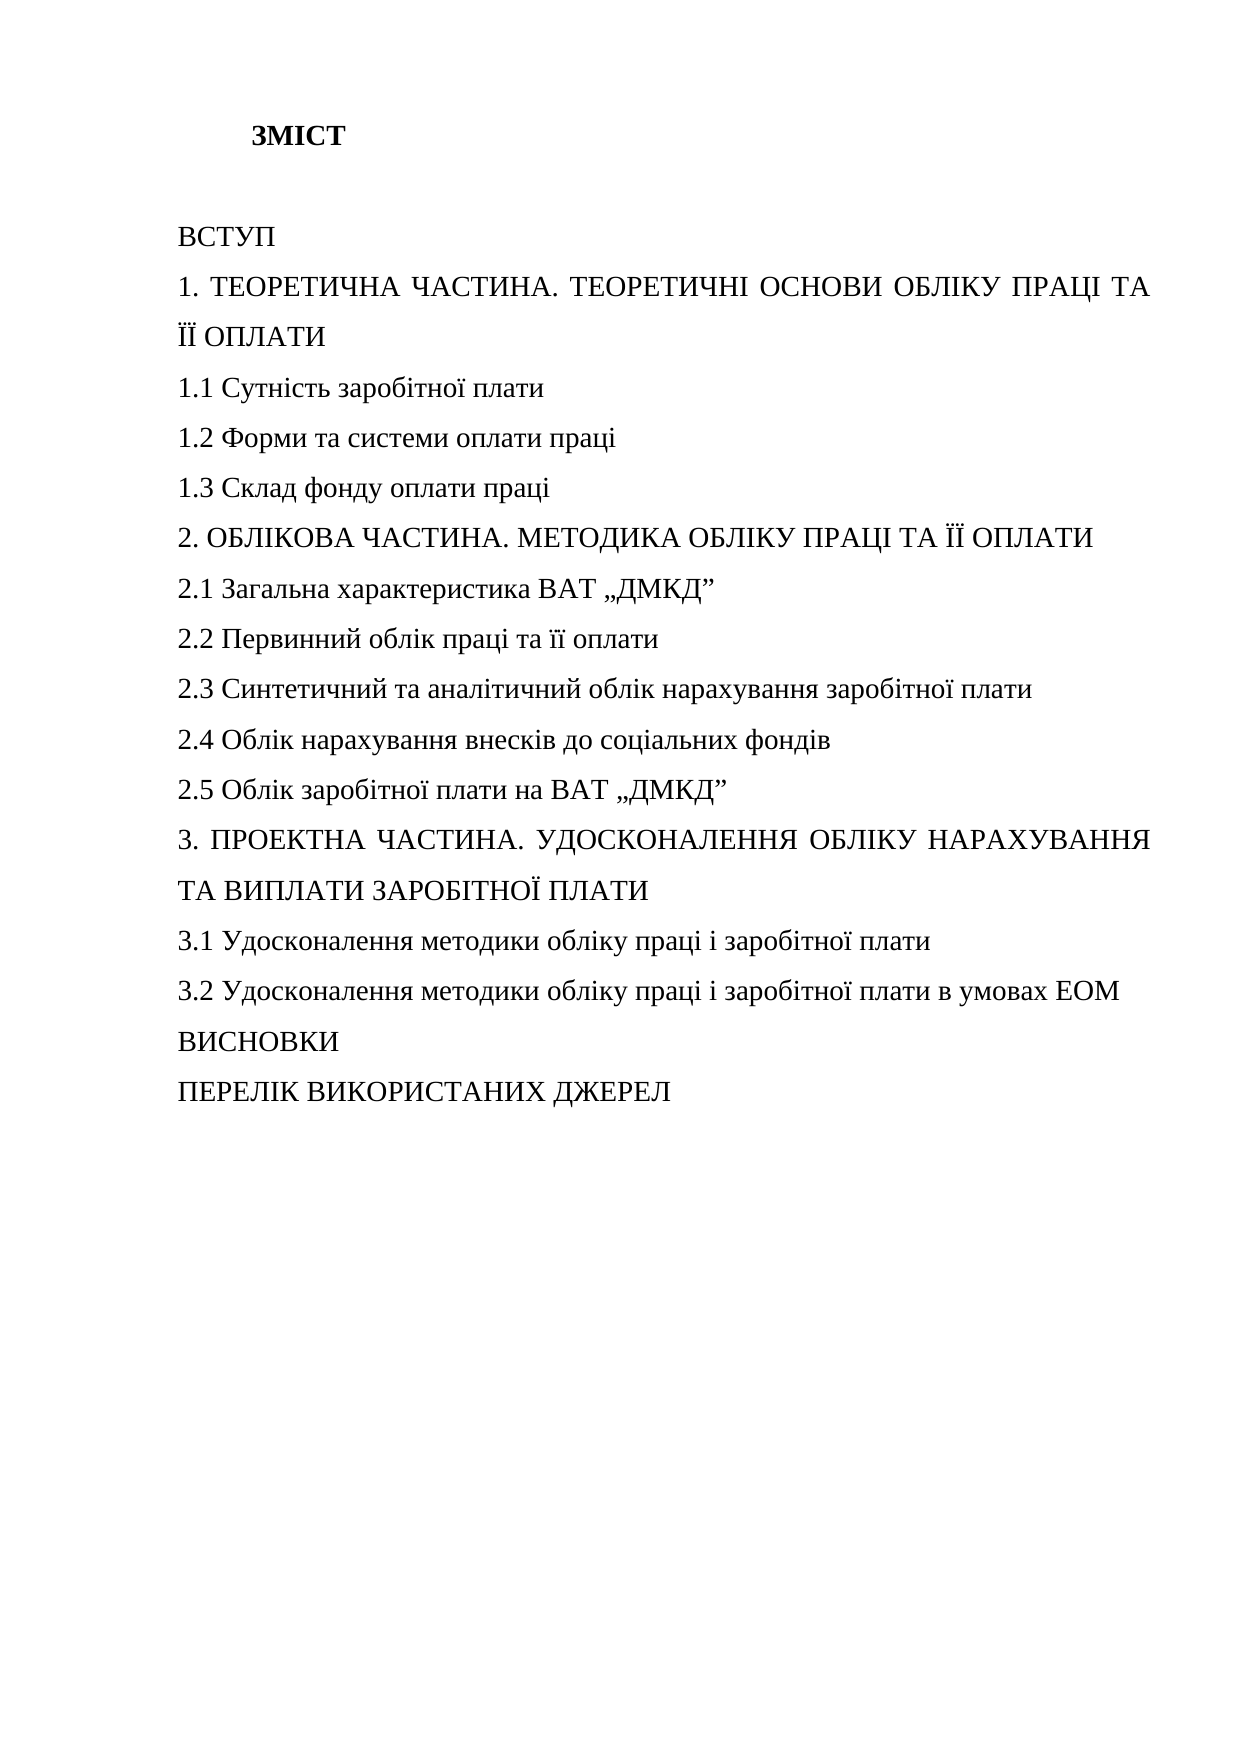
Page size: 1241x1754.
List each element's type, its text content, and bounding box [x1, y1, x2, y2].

text 3. ПРОЕКТНА ЧАСТИНА. УДОСКОНАЛЕННЯ ОБЛІКУ НАРАХУВАННЯ ТА ВИПЛАТИ ЗАРОБІТНОЇ ПЛАТИ [177, 822, 1152, 906]
text 2. ОБЛІКОВА ЧАСТИНА. МЕТОДИКА ОБЛІКУ ПРАЦІ ТА ЇЇ ОПЛАТИ [177, 521, 1152, 554]
text 2.3 Синтетичний та аналітичний облік нарахування заробітної плати [177, 672, 1152, 705]
text 1.3 Склад фонду оплати праці [177, 470, 1152, 504]
text 2.2 Первинний облік праці та її оплати [177, 621, 1152, 655]
text 3.1 Удосконалення методики обліку праці і заробітної плати [177, 923, 1152, 957]
text 3.2 Удосконалення методики обліку праці і заробітної плати в умовах ЕОМ [177, 973, 1152, 1007]
text ЗМІСТ [177, 118, 1152, 152]
text ПЕРЕЛІК ВИКОРИСТАНИХ ДЖЕРЕЛ [177, 1074, 1152, 1108]
text ВИСНОВКИ [177, 1024, 1152, 1057]
text 2.5 Облік заробітної плати на ВАТ „ДМКД” [177, 772, 1152, 806]
text 1.2 Форми та системи оплати праці [177, 420, 1152, 453]
text 2.4 Облік нарахування внесків до соціальних фондів [177, 722, 1152, 755]
text 1. ТЕОРЕТИЧНА ЧАСТИНА. ТЕОРЕТИЧНІ ОСНОВИ ОБЛІКУ ПРАЦІ ТА ЇЇ ОПЛАТИ [177, 269, 1152, 353]
text 1.1 Сутність заробітної плати [177, 370, 1152, 403]
text 2.1 Загальна характеристика ВАТ „ДМКД” [177, 571, 1152, 604]
text ВСТУП [177, 219, 1152, 252]
